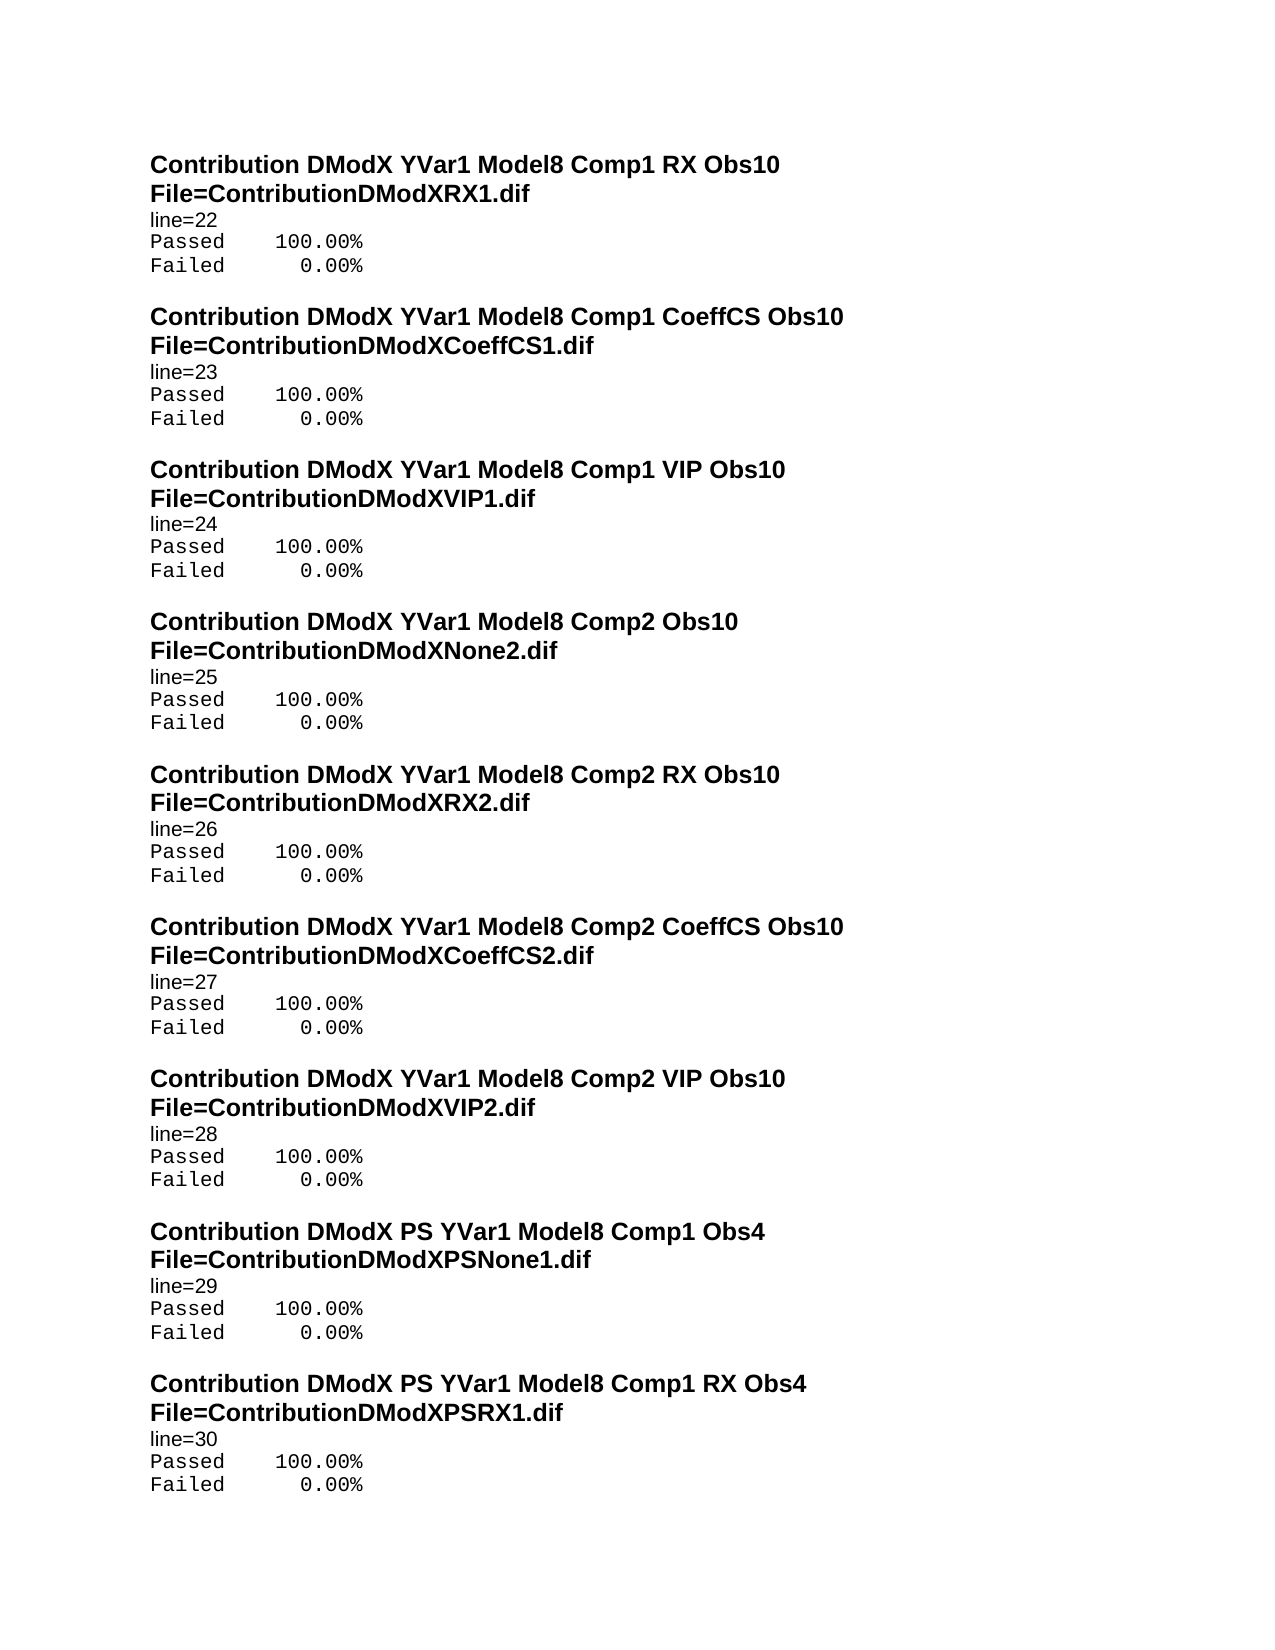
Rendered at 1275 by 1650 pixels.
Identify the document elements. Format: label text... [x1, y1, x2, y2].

text Failed 0.00% [150, 1474, 1125, 1498]
text Passed 100.00% [150, 841, 1125, 865]
text Passed 100.00% [150, 384, 1125, 407]
text line=26 [150, 817, 1125, 841]
text line=28 [150, 1122, 1125, 1146]
text Failed 0.00% [150, 255, 1125, 279]
text Passed 100.00% [150, 689, 1125, 712]
text Passed 100.00% [150, 1451, 1125, 1474]
text line=30 [150, 1427, 1125, 1451]
text Contribution DModX YVar1 Model8 Comp2 RX Obs10 File=ContributionDModXRX2.dif [150, 759, 1125, 817]
text Failed 0.00% [150, 407, 1125, 431]
text Failed 0.00% [150, 1169, 1125, 1193]
text line=29 [150, 1274, 1125, 1298]
text Passed 100.00% [150, 536, 1125, 560]
text Contribution DModX YVar1 Model8 Comp2 VIP Obs10 File=ContributionDModXVIP2.dif [150, 1064, 1125, 1122]
text Contribution DModX YVar1 Model8 Comp2 Obs10 File=ContributionDModXNone2.dif [150, 607, 1125, 665]
text Contribution DModX YVar1 Model8 Comp1 CoeffCS Obs10 File=ContributionDModXCoeffCS1.dif [150, 302, 1125, 360]
text Contribution DModX PS YVar1 Model8 Comp1 Obs4 File=ContributionDModXPSNone1.dif [150, 1217, 1125, 1274]
text Contribution DModX YVar1 Model8 Comp2 CoeffCS Obs10 File=ContributionDModXCoeffCS2.dif [150, 912, 1125, 969]
text Failed 0.00% [150, 712, 1125, 736]
text Failed 0.00% [150, 1017, 1125, 1041]
text line=24 [150, 512, 1125, 536]
text line=23 [150, 360, 1125, 384]
text Contribution DModX PS YVar1 Model8 Comp1 RX Obs4 File=ContributionDModXPSRX1.dif [150, 1369, 1125, 1427]
text Contribution DModX YVar1 Model8 Comp1 VIP Obs10 File=ContributionDModXVIP1.dif [150, 455, 1125, 512]
text Contribution DModX YVar1 Model8 Comp1 RX Obs10 File=ContributionDModXRX1.dif [150, 150, 1125, 207]
text Passed 100.00% [150, 993, 1125, 1017]
text line=25 [150, 665, 1125, 689]
text Passed 100.00% [150, 231, 1125, 255]
text Failed 0.00% [150, 1322, 1125, 1346]
text Failed 0.00% [150, 865, 1125, 888]
text line=27 [150, 969, 1125, 993]
text Passed 100.00% [150, 1146, 1125, 1169]
text line=22 [150, 207, 1125, 231]
text Failed 0.00% [150, 560, 1125, 583]
text Passed 100.00% [150, 1298, 1125, 1322]
